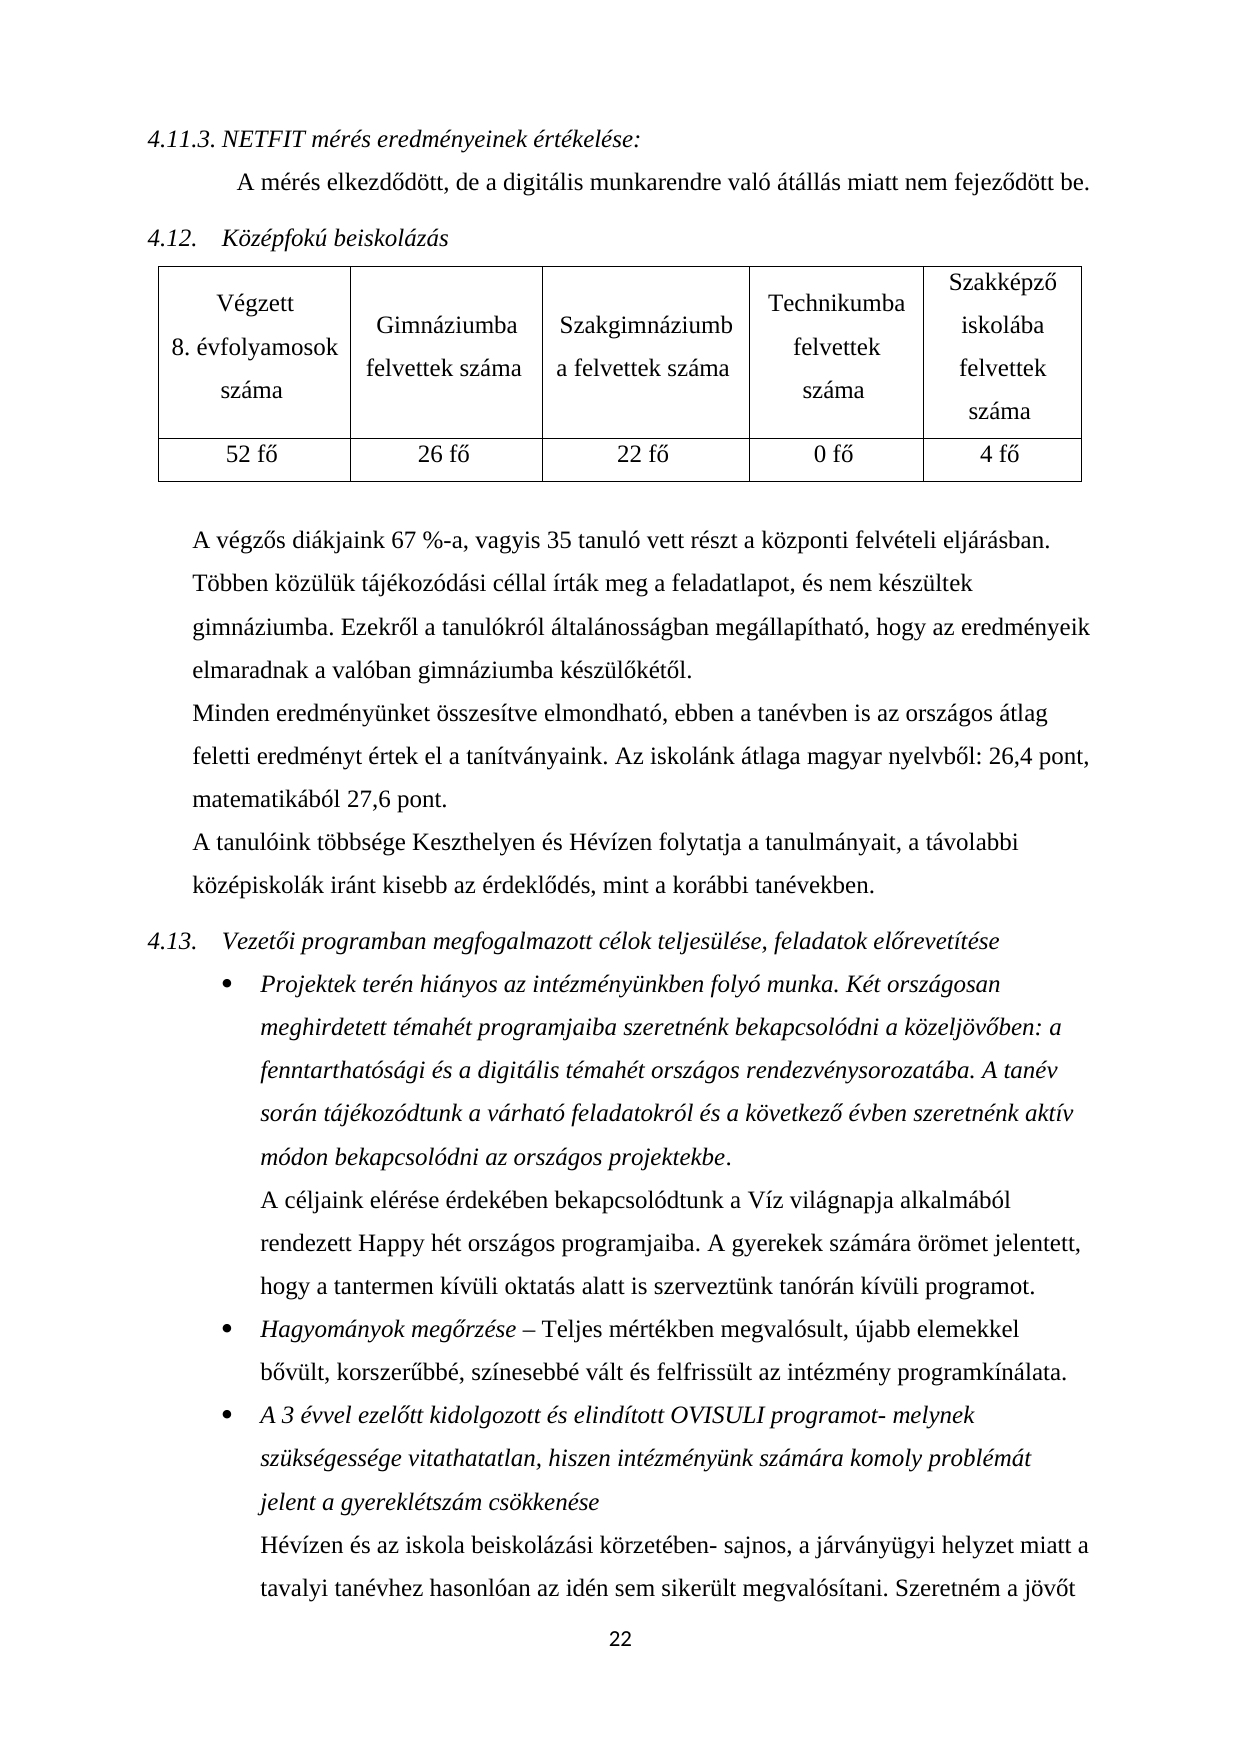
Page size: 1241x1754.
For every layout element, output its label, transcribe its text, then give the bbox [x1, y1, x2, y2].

list Hagyományok megőrzése – Teljes mértékben megvalósult, újabb elemekkel bővült, korszerűbbé, színesebbé vált és felfrissült az intézmény programkínálata. [223, 1314, 1092, 1386]
table_cell 0 fő [750, 439, 923, 481]
list A tanulóink többsége Keszthelyen és Hévízen folytatja a tanulmányait, a távolabbi középiskolák iránt kisebb az érdeklődés, mint a korábbi tanévekben. [192, 827, 1092, 899]
list A végzős diákjaink 67 %-a, vagyis 35 tanuló vett részt a központi felvételi eljárásban. Többen közülük tájékozódási céllal írták meg a feladatlapot, és nem készültek gimnáziumba. Ezekről a tanulókról általánosságban megállapítható, hogy az eredményeik elmaradnak a valóban gimnáziumba készülőkétől. [192, 525, 1092, 683]
table_header Gimnáziumba felvettek száma [351, 267, 542, 438]
list Minden eredményünket összesítve elmondható, ebben a tanévben is az országos átlag feletti eredményt értek el a tanítványaink. Az iskolánk átlaga magyar nyelvből: 26,4 pont, matematikából 27,6 pont. [192, 698, 1092, 813]
table_cell 22 fő [543, 439, 749, 481]
table_header Szakképző iskolába felvettek száma [924, 267, 1081, 438]
text NETFIT mérés eredményeinek értékelése: [147, 124, 1092, 153]
text Középfokú beiskolázás [147, 223, 1092, 252]
table_cell 4 fő [924, 439, 1081, 481]
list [223, 1400, 1092, 1602]
table_cell 52 fő [159, 439, 350, 481]
table_header Technikumba felvettek száma [750, 267, 923, 438]
list Projektek terén hiányos az intézményünkben folyó munka. Két országosan meghirdetett témahét programjaiba szeretnénk bekapcsolódni a közeljövőben: a fenntarthatósági és a digitális témahét országos rendezvénysorozatába. A tanév során tájékozódtunk a várható feladatokról és a következő évben szeretnénk aktív módon bekapcsolódni az országos projektekbe. A céljaink elérése érdekében bekapcsolódtunk a Víz világnapja alkalmából rendezett Happy hét országos programjaiba. A gyerekek számára örömet jelentett, hogy a tantermen kívüli oktatás alatt is szerveztünk tanórán kívüli programot. [223, 969, 1092, 1300]
text A mérés elkezdődött, de a digitális munkarendre való átállás miatt nem fejeződött be. [236, 167, 1092, 196]
table_cell 26 fő [351, 439, 542, 481]
table_header Szakgimnáziumba felvettek száma [543, 267, 749, 438]
table_header Végzett 8. évfolyamosok száma [159, 267, 350, 438]
text Vezetői programban megfogalmazott célok teljesülése, feladatok előrevetítése [147, 926, 1092, 955]
